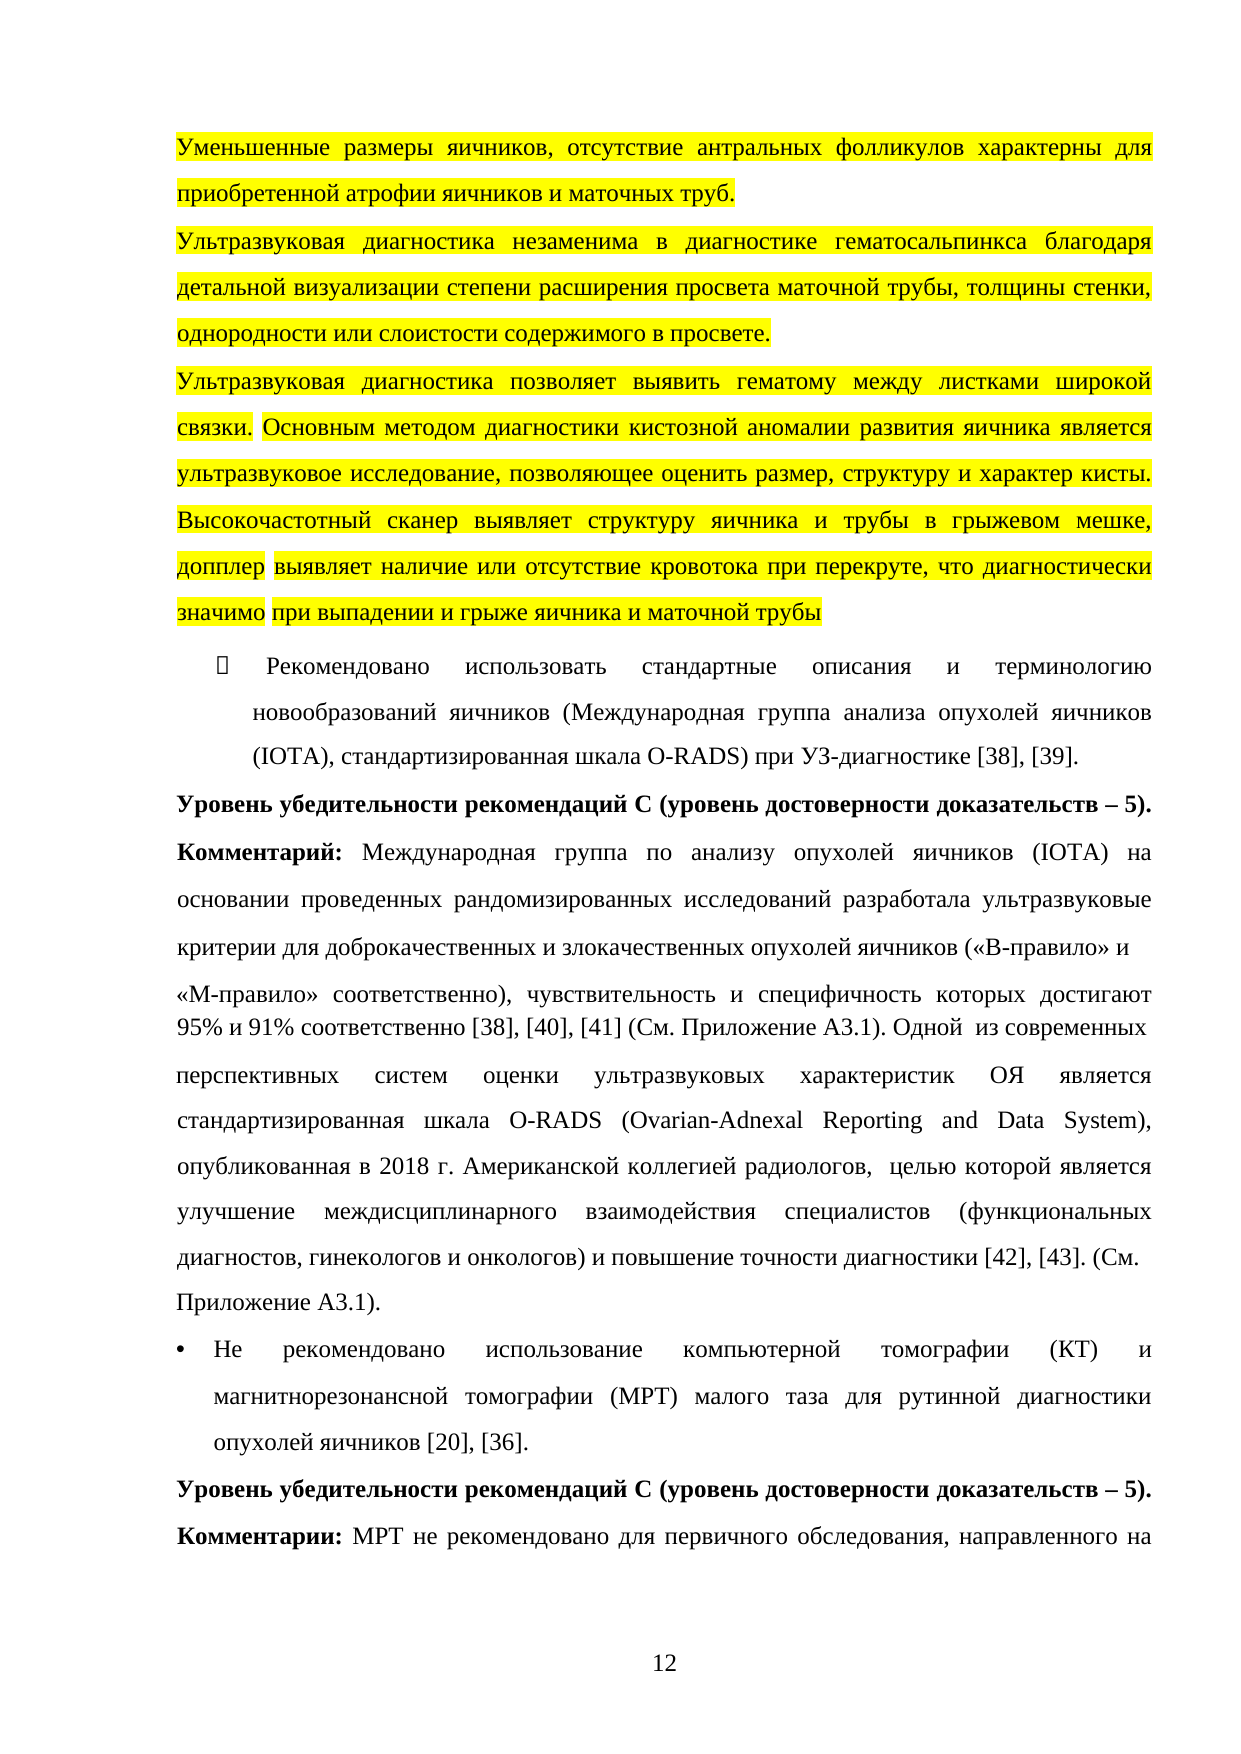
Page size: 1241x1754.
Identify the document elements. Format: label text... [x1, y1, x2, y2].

list Не рекомендовано использование компьютерной томографии (КТ) и магнитнорезонансной томографии (МРТ) малого таза для рутинной диагностики опухолей яичников [20], [36]. [176, 1334, 1152, 1456]
text Ультразвуковая диагностика позволяет выявить гематому между листками широкой связки. Основным методом диагностики кистозной аномалии развития яичника является ультразвуковое исследование, позволяющее оценить размер, структуру и характер кисты. Высокочастотный сканер выявляет структуру яичника и трубы в грыжевом мешке, допплер выявляет наличие или отсутствие кровотока при перекруте, что диагностически значимо при выпадении и грыже яичника и маточной трубы [176, 395, 1152, 626]
text Уровень убедительности рекомендаций С (уровень достоверности доказательств – 5). Комментарий: Международная группа по анализу опухолей яичников (IOTA) на основании проведенных рандомизированных исследований разработала ультразвуковые критерии для доброкачественных и злокачественных опухолей яичников («В-правило» и [176, 789, 1152, 960]
text перспективных систем оценки ультразвуковых характеристик ОЯ является стандартизированная шкала O-RADS (Ovarian-Adnexal Reporting and Data System), опубликованная в 2018 г. Американской коллегией радиологов, целью которой является улучшение междисциплинарного взаимодействия специалистов (функциональных диагностов, гинекологов и онкологов) и повышение точности диагностики [42], [43]. (См. [176, 1060, 1152, 1270]
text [176, 1474, 1152, 1550]
text Уменьшенные размеры яичников, отсутствие антральных фолликулов характерны для приобретенной атрофии яичников и маточных труб. [176, 161, 1152, 207]
text Ультразвуковая диагностика незаменима в диагностике гематосальпинкса благодаря детальной визуализации степени расширения просвета маточной трубы, толщины стенки, однородности или слоистости содержимого в просвете. [176, 254, 1152, 347]
text  Рекомендовано использовать стандартные описания и терминологию новообразований яичников (Международная группа анализа опухолей яичников (IOTA), стандартизированная шкала O-RADS) при УЗ-диагностике [38], [39]. [215, 647, 1152, 770]
text Приложение А3.1). [176, 1287, 1152, 1316]
text «М-правило» соответственно), чувствительность и специфичность которых достигают 95% и 91% соответственно [38], [40], [41] (См. Приложение А3.1). Одной из современных [176, 979, 1152, 1041]
